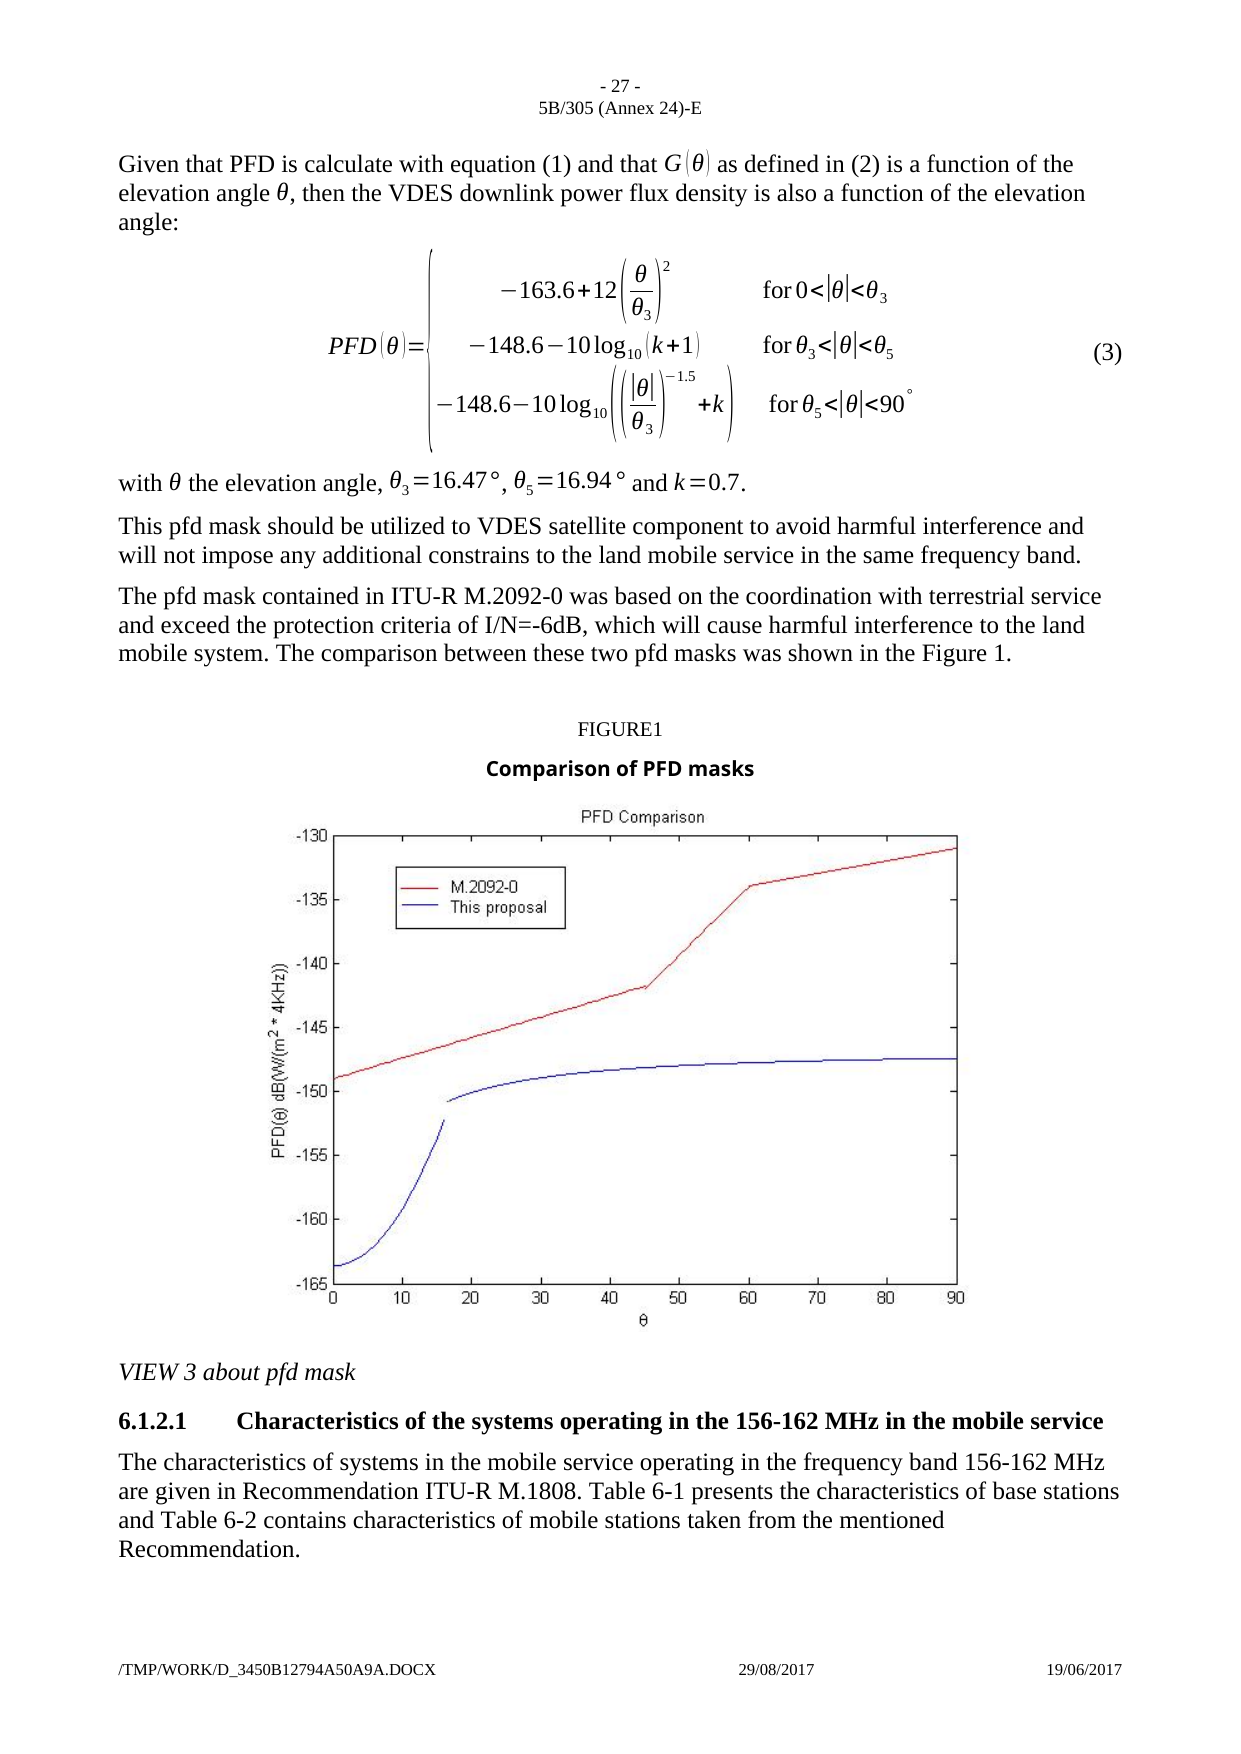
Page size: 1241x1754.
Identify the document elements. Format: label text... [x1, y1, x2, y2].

title Comparison of PFD masks [118, 754, 1122, 782]
text (3) [118, 248, 1122, 455]
picture [253, 794, 987, 1332]
text VIEW 3 about pfd mask [118, 1357, 1122, 1385]
text with the elevation angle, , and . [118, 467, 1122, 498]
text This pfd mask should be utilized to VDES satellite component to avoid harmful interference and will not impose any additional constrains to the land mobile service in the same frequency band. [118, 511, 1122, 568]
text Given that PFD is calculate with equation (1) and that as defined in (2) is a function of the elevation angle , then the VDES downlink power flux density is also a function of the elevation angle: [118, 148, 1122, 236]
text The pfd mask contained in ITU-R M.2092-0 was based on the coordination with terrestrial service and exceed the protection criteria of I/N=-6dB, which will cause harmful interference to the land mobile system. The comparison between these two pfd masks was shown in the Figure 1. [118, 581, 1122, 667]
text The characteristics of systems in the mobile service operating in the frequency band 156-162 MHz are given in Recommendation ITU-R M.1808. Table 6-1 presents the characteristics of base stations and Table 6-2 contains characteristics of mobile stations taken from the mentioned Recommendation. [118, 1447, 1122, 1562]
text Figure1 [118, 717, 1122, 741]
subtitle 6.1.2.1 Characteristics of the systems operating in the 156-162 MHz in the mobile service [118, 1406, 1122, 1435]
